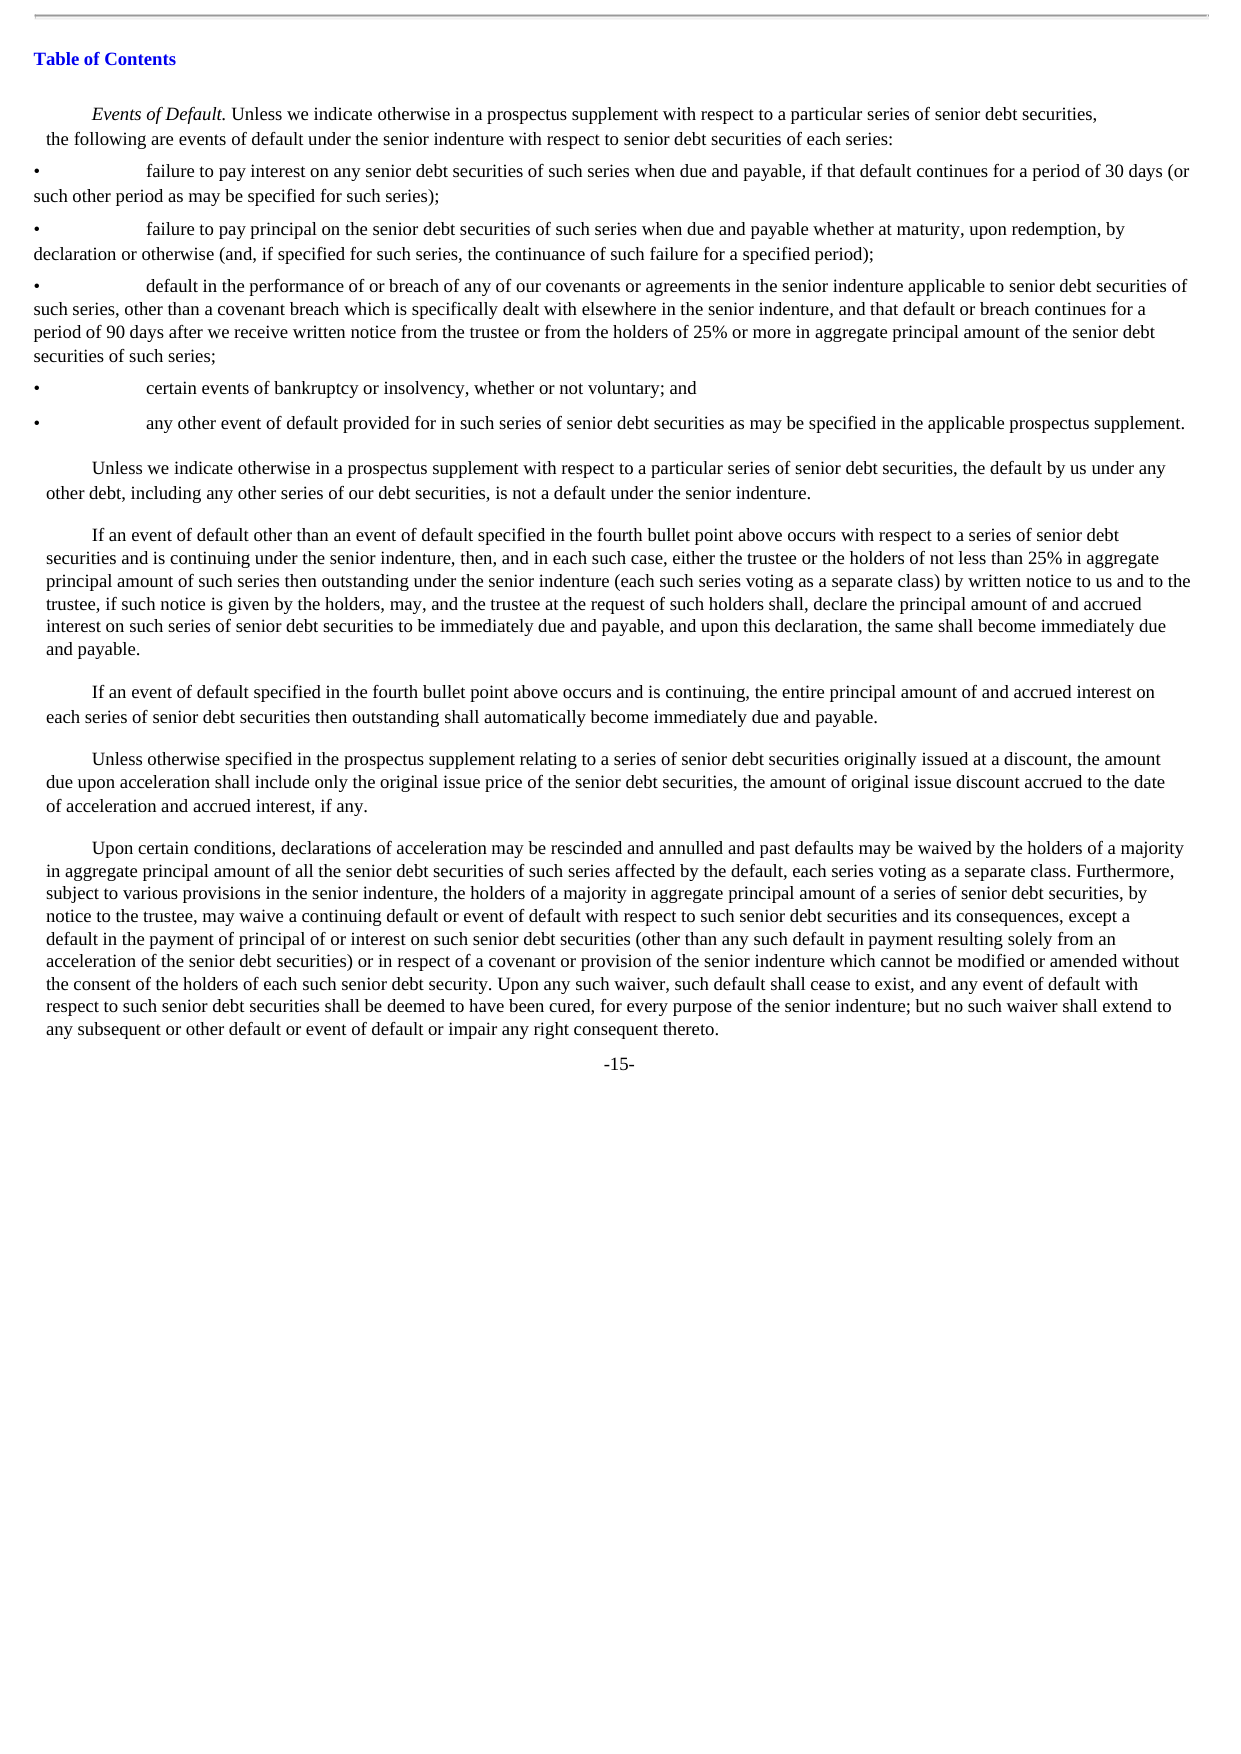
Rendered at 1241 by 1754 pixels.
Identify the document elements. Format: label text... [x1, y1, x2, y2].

list failure to pay interest on any senior debt securities of such series when due and payable, if that default continues for a period of 30 days (or such other period as may be specified for such series); [33, 160, 1192, 207]
text Table of Contents [33, 47, 1192, 69]
text If an event of default specified in the fourth bullet point above occurs and is continuing, the entire principal amount of and accrued interest on each series of senior debt securities then outstanding shall automatically become immediately due and payable. [46, 681, 1157, 727]
list any other event of default provided for in such series of senior debt securities as may be specified in the applicable prospectus supplement. [33, 412, 1192, 433]
text -15- [33, 1053, 1205, 1075]
text Events of Default. Unless we indicate otherwise in a prospectus supplement with respect to a particular series of senior debt securities, the following are events of default under the senior indenture with respect to senior debt securities of each series: [46, 102, 1126, 149]
list certain events of bankruptcy or insolvency, whether or not voluntary; and [33, 377, 1192, 398]
list failure to pay principal on the senior debt securities of such series when due and payable whether at maturity, upon redemption, by declaration or otherwise (and, if specified for such series, the continuance of such failure for a specified period); [33, 218, 1192, 264]
text Unless we indicate otherwise in a prospectus supplement with respect to a particular series of senior debt securities, the default by us under any other debt, including any other series of our debt securities, is not a default under the senior indenture. [46, 457, 1167, 504]
text If an event of default other than an event of default specified in the fourth bullet point above occurs with respect to a series of senior debt securities and is continuing under the senior indenture, then, and in each such case, either the trustee or the holders of not less than 25% in aggregate principal amount of such series then outstanding under the senior indenture (each such series voting as a separate class) by written notice to us and to the trustee, if such notice is given by the holders, may, and the trustee at the request of such holders shall, declare the principal amount of and accrued interest on such series of senior debt securities to be immediately due and payable, and upon this declaration, the same shall become immediately due and payable. [46, 524, 1192, 660]
text Unless otherwise specified in the prospectus supplement relating to a series of senior debt securities originally issued at a discount, the amount due upon acceleration shall include only the original issue price of the senior debt securities, the amount of original issue discount accrued to the date of acceleration and accrued interest, if any. [46, 748, 1186, 817]
list default in the performance of or breach of any of our covenants or agreements in the senior indenture applicable to senior debt securities of such series, other than a covenant breach which is specifically dealt with elsewhere in the senior indenture, and that default or breach continues for a period of 90 days after we receive written notice from the trustee or from the holders of 25% or more in aggregate principal amount of the senior debt securities of such series; [33, 275, 1192, 366]
picture [32, 14, 1209, 21]
text Upon certain conditions, declarations of acceleration may be rescinded and annulled and past defaults may be waived by the holders of a majority in aggregate principal amount of all the senior debt securities of such series affected by the default, each series voting as a separate class. Furthermore, subject to various provisions in the senior indenture, the holders of a majority in aggregate principal amount of a series of senior debt securities, by notice to the trustee, may waive a continuing default or event of default with respect to such senior debt securities and its consequences, except a default in the payment of principal of or interest on such senior debt securities (other than any such default in payment resulting solely from an acceleration of the senior debt securities) or in respect of a covenant or provision of the senior indenture which cannot be modified or amended without the consent of the holders of each such senior debt security. Upon any such waiver, such default shall cease to exist, and any event of default with respect to such senior debt securities shall be deemed to have been cured, for every purpose of the senior indenture; but no such waiver shall extend to any subsequent or other default or event of default or impair any right consequent thereto. [46, 837, 1188, 1039]
